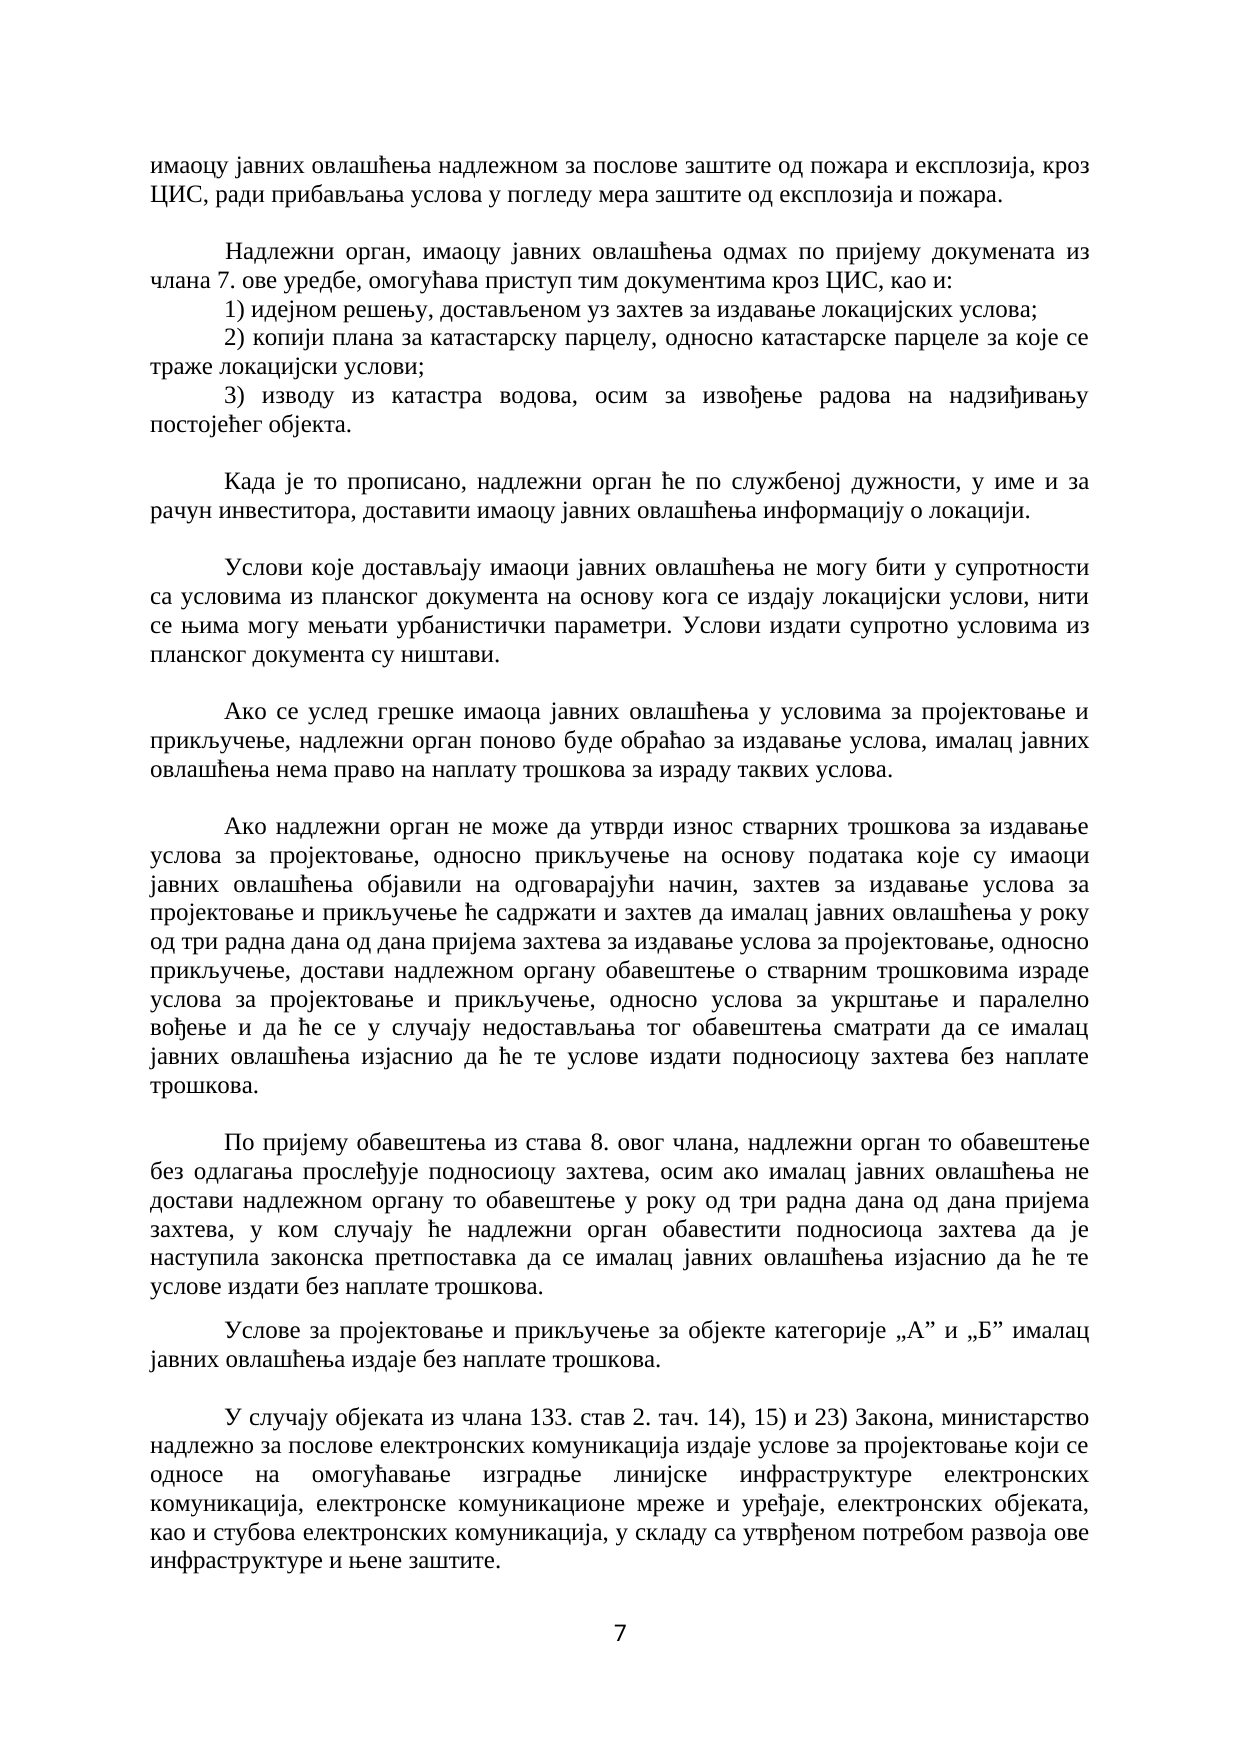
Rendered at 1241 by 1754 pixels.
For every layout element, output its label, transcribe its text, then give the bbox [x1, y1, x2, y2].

text Надлежни орган, имаоцу јавних овлашћења одмах по пријему докумената из члана 7. ове уредбе, омогућава приступ тим документима кроз ЦИС, као и: [150, 236, 1090, 294]
text Услови које достављају имаоци јавних овлашћења не могу бити у супротности са условима из планског документа на основу кога се издају локацијски услови, нити се њима могу мењати урбанистички параметри. Услови издати супротно условима из планског документа су ништави. [150, 552, 1090, 667]
text Услове за пројектовање и прикључење за објекте категорије „А” и „Б” ималац јавних овлашћења издаје без наплате трошкова. [150, 1316, 1090, 1373]
text Ако се услед грешке имаоца јавних овлашћења у условима за пројектовање и прикључење, надлежни орган поново буде обраћао за издавање услова, ималац јавних овлашћења нема право на наплату трошкова за израду таквих услова. [150, 696, 1090, 782]
text По пријему обавештења из става 8. овог члана, надлежни орган то обавештење без одлагања прослеђује подносиоцу захтева, осим ако ималац јавних овлашћења не достави надлежном органу то обавештење у року од три радна дана од дана пријема захтева, у ком случају ће надлежни орган обавестити подносиоца захтева да је наступила законска претпоставка да се ималац јавних овлашћења изјаснио да ће те услове издати без наплате трошкова. [150, 1127, 1090, 1300]
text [150, 150, 1090, 207]
text Када је то прописано, надлежни орган ће по службеној дужности, у име и за рачун инвеститора, доставити имаоцу јавних овлашћења информацију о локацији. [150, 466, 1090, 524]
text 2) копији плана за катастарску парцелу, односно катастарске парцеле за које се траже локацијски услови; [150, 322, 1090, 380]
text У случају објеката из члана 133. став 2. тач. 14), 15) и 23) Закона, министарство надлежно за послове електронских комуникација издаје услове за пројектовање који се односе на омогућавање изградње линијске инфраструктуре електронских комуникација, електронске комуникационе мреже и уређаје, електронских објеката, као и стубова електронских комуникација, у складу са утврђеном потребом развоја ове инфраструктуре и њене заштите. [150, 1402, 1090, 1574]
text 1) идејном решењу, достављеном уз захтев за издавање локацијских услова; [150, 294, 1090, 322]
text 3) изводу из катастра водова, осим за извођење радова на надзиђивању постојећег објекта. [150, 380, 1090, 437]
text Ако надлежни орган не може да утврди износ стварних трошкова за издавање услова за пројектовање, односно прикључење на основу података које су имаоци јавних овлашћења објавили на одговарајући начин, захтев за издавање услова за пројектовање и прикључење ће садржати и захтев да ималац јавних овлашћења у року од три радна дана од дана пријема захтева за издавање услова за пројектовање, односно прикључење, достави надлежном органу обавештење о стварним трошковима израде услова за пројектовање и прикључење, односно услова за укрштање и паралелно вођење и да ће се у случају недостављања тог обавештења сматрати да се ималац јавних овлашћења изјаснио да ће те услове издати подносиоцу захтева без наплате трошкова. [150, 811, 1090, 1099]
